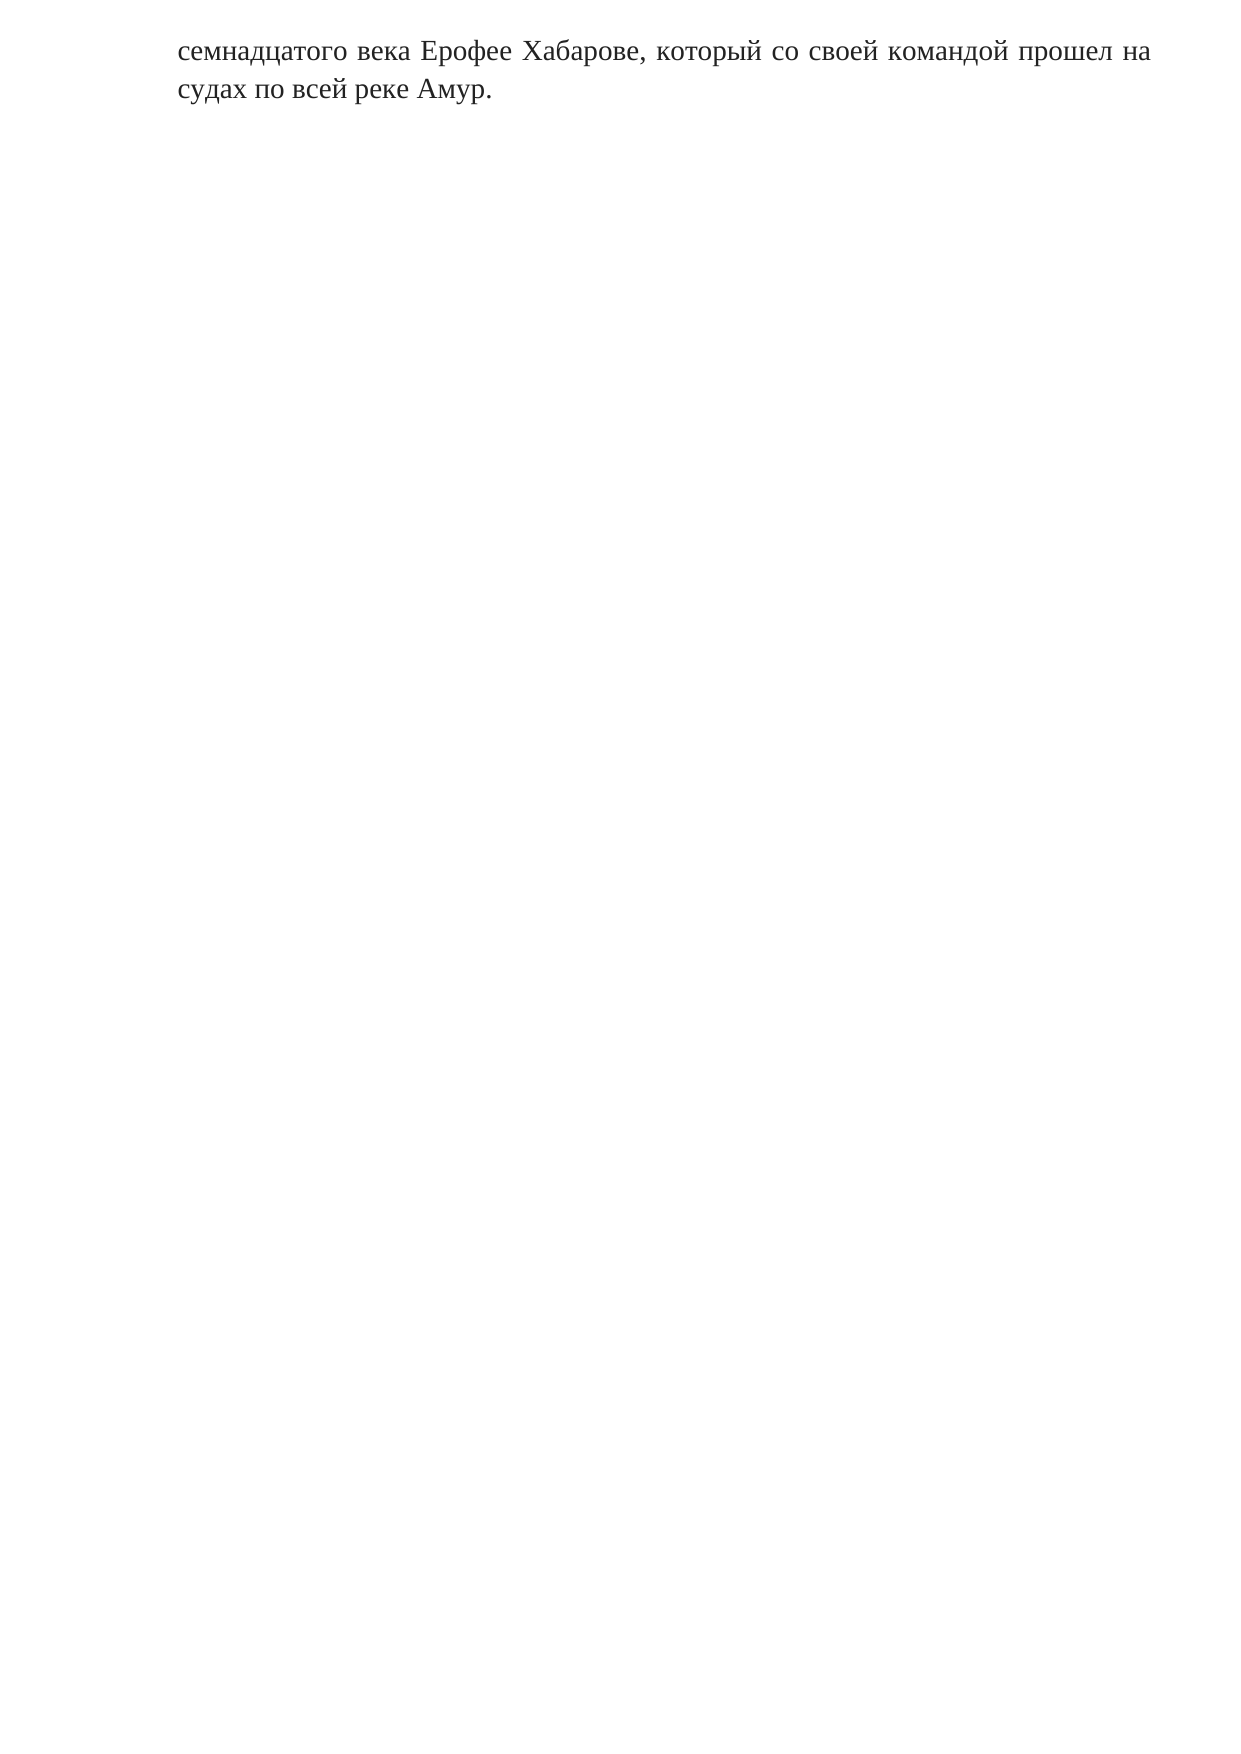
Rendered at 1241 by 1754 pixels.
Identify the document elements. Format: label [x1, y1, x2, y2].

text [177, 29, 1152, 104]
